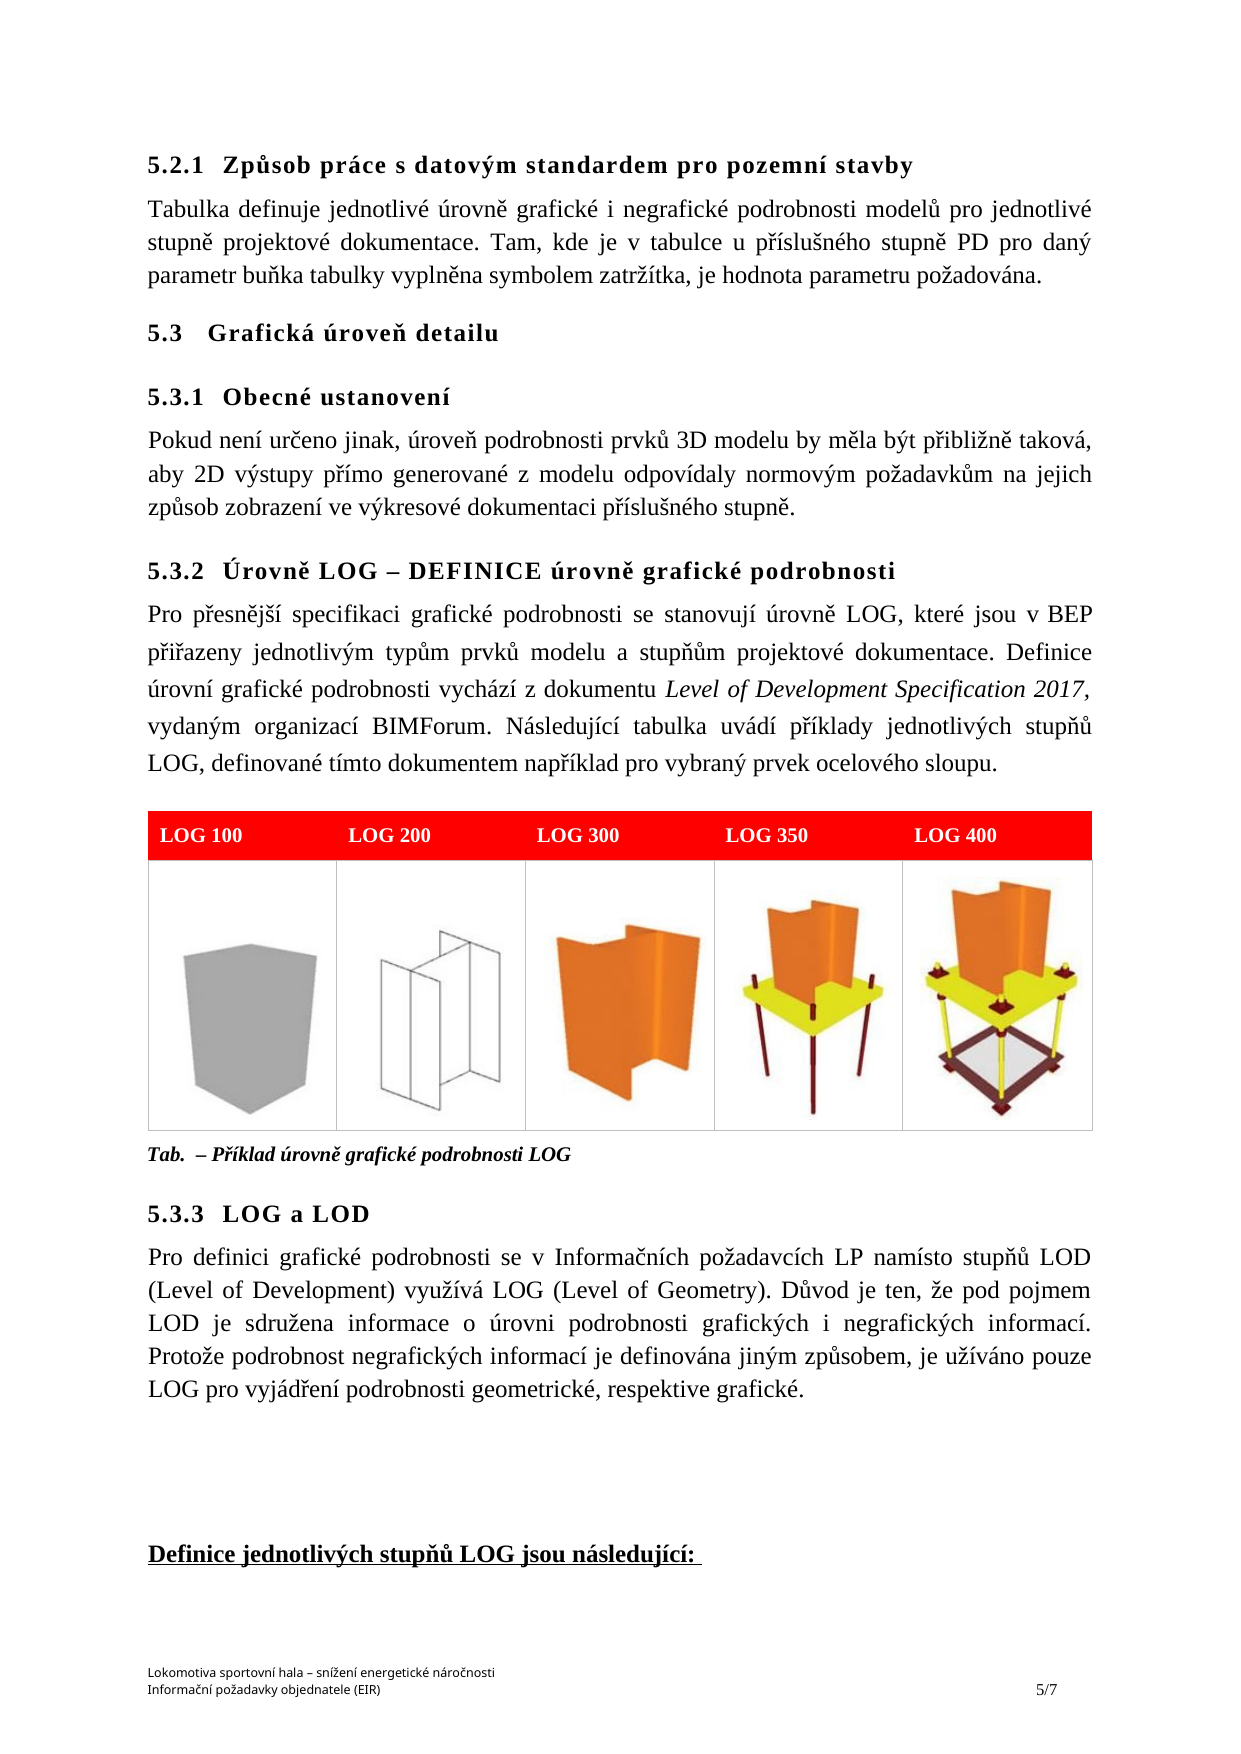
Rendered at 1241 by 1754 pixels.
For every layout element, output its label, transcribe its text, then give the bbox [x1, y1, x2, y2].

text Pokud není určeno jinak, úroveň podrobnosti prvků 3D modelu by měla být přibližně taková, aby 2D výstupy přímo generované z modelu odpovídaly normovým požadavkům na jejich způsob zobrazení ve výkresové dokumentaci příslušného stupně. [148, 426, 1093, 520]
picture [543, 917, 707, 1120]
table_cell [337, 861, 525, 1130]
table_cell [903, 861, 1092, 1130]
text Pro definici grafické podrobnosti se v Informačních požadavcích LP namísto stupňů LOD (Level of Development) využívá LOG (Level of Geometry). Důvod je ten, že pod pojmem LOD je sdružena informace o úrovni podrobnosti grafických i negrafických informací. Protože podrobnost negrafických informací je definována jiným způsobem, je užíváno pouze LOG pro vyjádření podrobnosti geometrické, respektive grafické. [148, 1242, 1093, 1403]
table_header LOG 350 [714, 811, 903, 860]
table_header LOG 400 [903, 811, 1092, 860]
table_cell [526, 861, 714, 1130]
table_cell [715, 861, 902, 1130]
text Definice jednotlivých stupňů LOG jsou následující: [148, 1539, 1093, 1567]
table_cell [149, 861, 336, 1130]
table_header LOG 300 [525, 811, 714, 860]
subtitle LOG a LOD [147, 1199, 1093, 1227]
text Tabulka definuje jednotlivé úrovně grafické i negrafické podrobnosti modelů pro jednotlivé stupně projektové dokumentace. Tam, kde je v tabulce u příslušného stupně PD pro daný parametr buňka tabulky vyplněna symbolem zatržítka, je hodnota parametru požadována. [147, 194, 1092, 289]
text Pro přesnější specifikaci grafické podrobnosti se stanovují úrovně LOG, které jsou v BEP přiřazeny jednotlivým typům prvků modelu a stupňům projektové dokumentace. Definice úrovní grafické podrobnosti vychází z dokumentu Level of Development Specification 2017, vydaným organizací BIMForum. Následující tabulka uvádí příklady jednotlivých stupňů LOG, definované tímto dokumentem například pro vybraný prvek ocelového sloupu. [147, 599, 1093, 777]
subtitle Obecné ustanovení [147, 382, 1093, 411]
picture [358, 924, 517, 1120]
table_header LOG 100 [148, 811, 337, 860]
picture [733, 890, 895, 1120]
subtitle Grafická úroveň detailu [147, 318, 1093, 347]
subtitle Způsob práce s datovým standardem pro pozemní stavby [147, 150, 1093, 179]
picture [174, 940, 324, 1120]
picture [920, 877, 1087, 1120]
text Tab. – Příklad úrovně grafické podrobnosti LOG [147, 1142, 1093, 1166]
table_header LOG 200 [337, 811, 525, 860]
subtitle Úrovně LOG – DEFINICE úrovně grafické podrobnosti [147, 556, 1093, 585]
